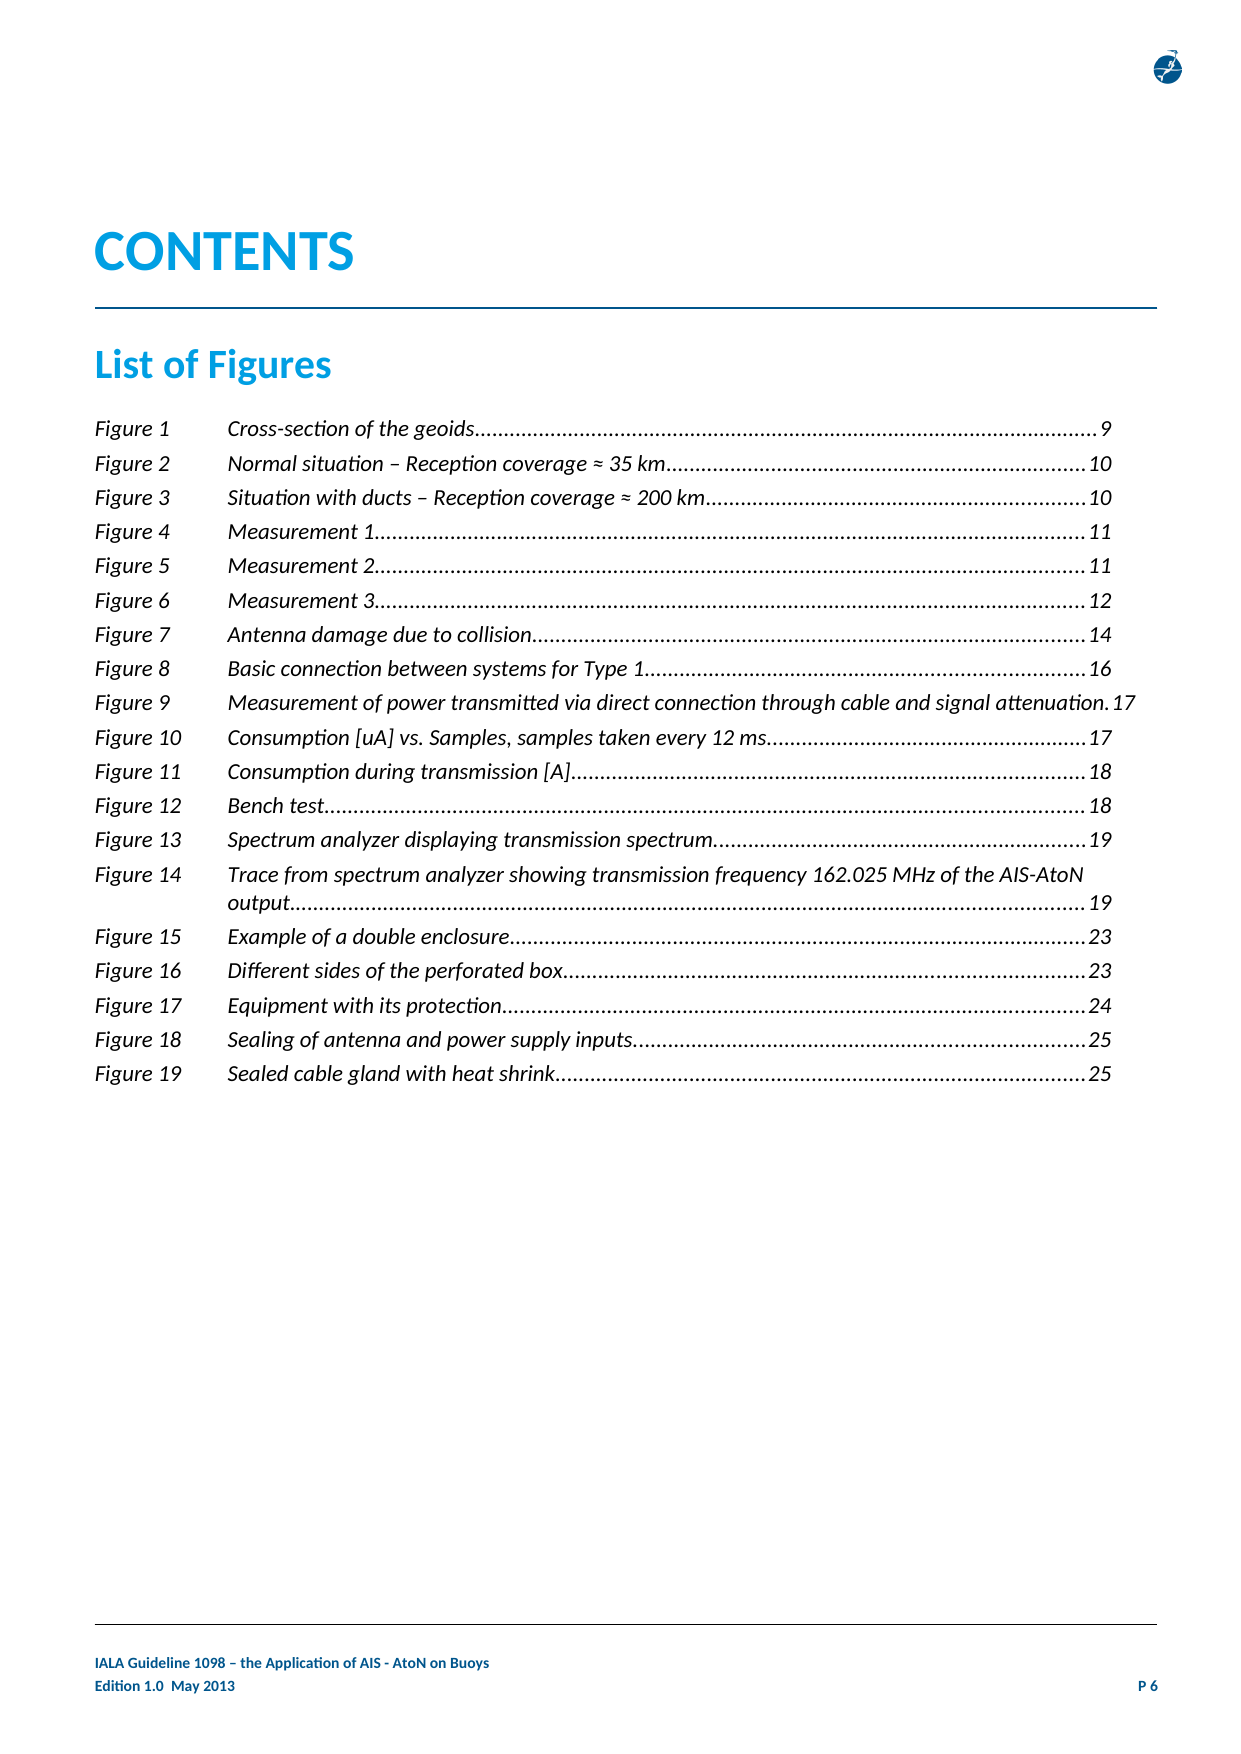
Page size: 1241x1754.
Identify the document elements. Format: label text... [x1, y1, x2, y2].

text Figure 10 Consumption [uA] vs. Samples, samples taken every 12 ms. 17 [94, 723, 1157, 751]
text Figure 5 Measurement 2 11 [94, 551, 1157, 579]
list List of Figures [94, 338, 1157, 389]
picture [1122, 0, 1241, 119]
text Figure 17 Equipment with its protection 24 [94, 991, 1157, 1019]
text Figure 6 Measurement 3 12 [94, 586, 1157, 614]
text Figure 3 Situation with ducts – Reception coverage ≈ 200 km 10 [94, 483, 1157, 511]
text Figure 7 Antenna damage due to collision 14 [94, 620, 1157, 648]
text Figure 18 Sealing of antenna and power supply inputs. 25 [94, 1025, 1157, 1053]
text Figure 8 Basic connection between systems for Type 1 16 [94, 654, 1157, 682]
text Figure 13 Spectrum analyzer displaying transmission spectrum. 19 [94, 826, 1157, 854]
text Figure 14 Trace from spectrum analyzer showing transmission frequency 162.025 MHz of the AIS-AtoN output. 19 [94, 860, 1157, 916]
text Figure 4 Measurement 1 11 [94, 517, 1157, 545]
text Figure 9 Measurement of power transmitted via direct connection through cable and signal attenuation. 17 [94, 688, 1157, 717]
text Figure 15 Example of a double enclosure 23 [94, 922, 1157, 950]
text Figure 16 Different sides of the perforated box 23 [94, 956, 1157, 984]
text Figure 12 Bench test 18 [94, 791, 1157, 819]
text Figure 2 Normal situation – Reception coverage ≈ 35 km 10 [94, 449, 1157, 477]
text Figure 11 Consumption during transmission [A] 18 [94, 757, 1157, 785]
text Figure 1 Cross-section of the geoids 9 [94, 414, 1157, 442]
text Figure 19 Sealed cable gland with heat shrink 25 [94, 1059, 1157, 1087]
